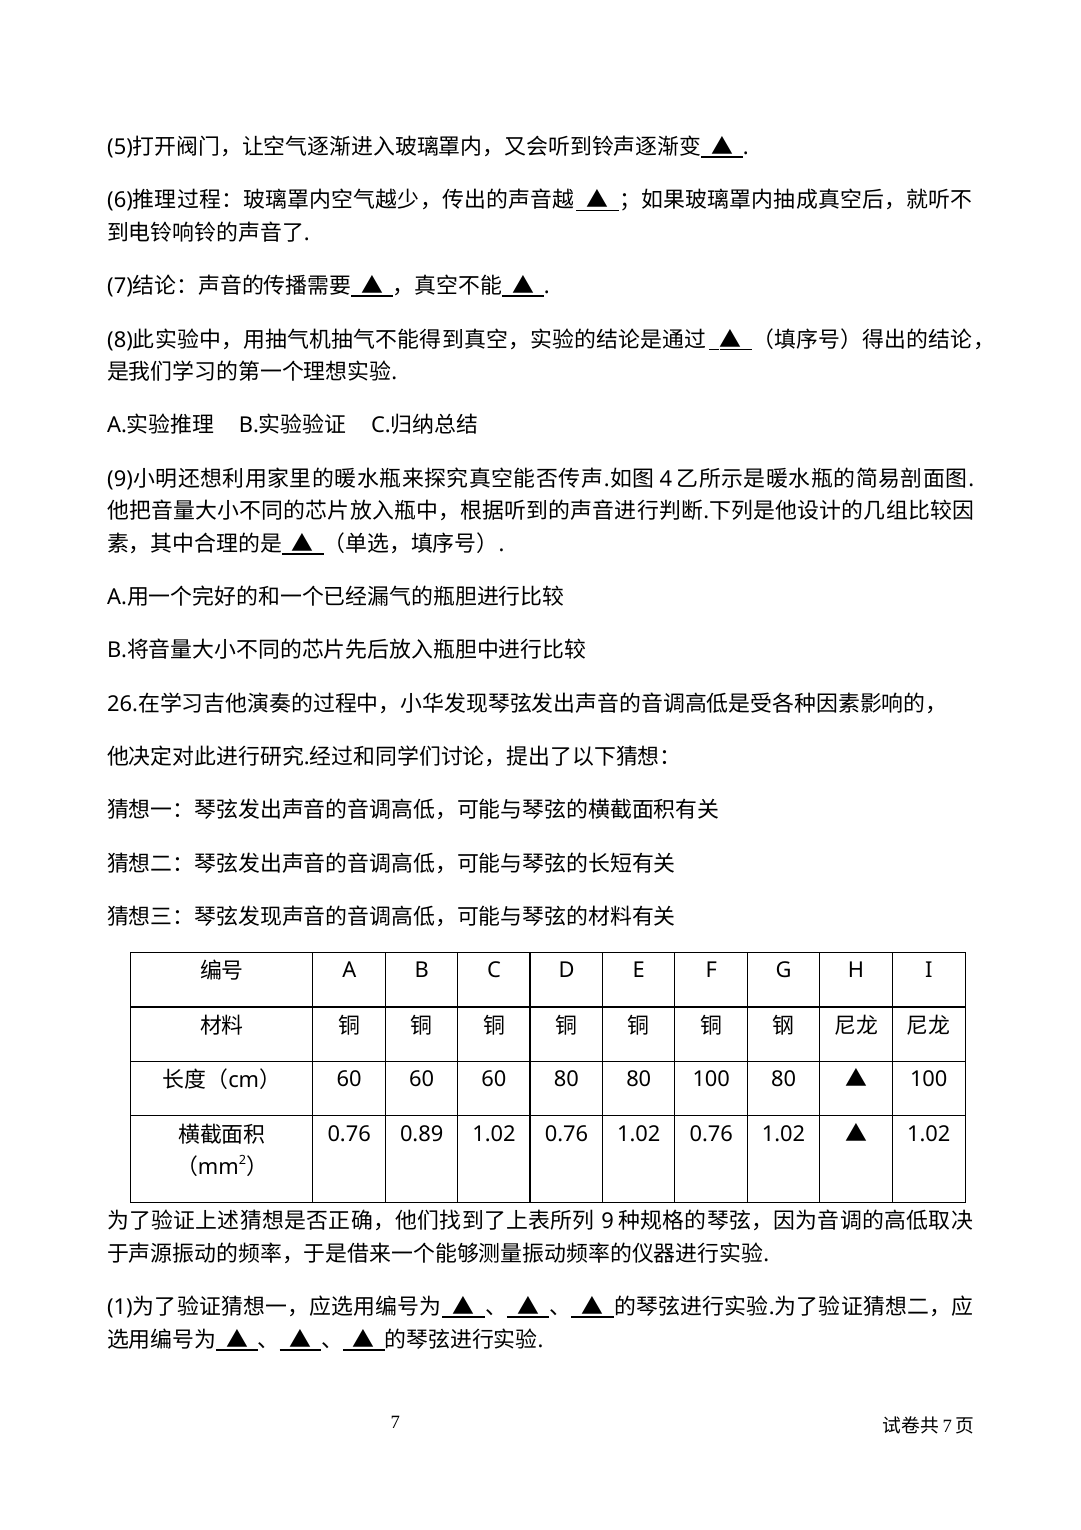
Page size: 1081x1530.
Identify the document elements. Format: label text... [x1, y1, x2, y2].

table_cell ▲ [820, 1116, 892, 1202]
table_cell 1.02 [458, 1116, 529, 1202]
table_cell 尼龙 [820, 1008, 892, 1061]
text 猜想二：琴弦发出声音的音调高低，可能与琴弦的长短有关 [107, 845, 974, 878]
table_cell 60 [458, 1062, 529, 1115]
text (8)此实验中，用抽气机抽气不能得到真空，实验的结论是通过 ▲ （填序号）得出的结论，是我们学习的第一个理想实验. [107, 321, 974, 386]
text B.将音量大小不同的芯片先后放入瓶胆中进行比较 [107, 632, 974, 664]
text (6)推理过程：玻璃罩内空气越少，传出的声音越 ▲ ；如果玻璃罩内抽成真空后，就听不到电铃响铃的声音了. [107, 182, 974, 247]
table_cell 长度（cm） [131, 1062, 312, 1115]
table_header D [531, 953, 602, 1006]
table_header H [820, 953, 892, 1006]
text A.用一个完好的和一个已经漏气的瓶胆进行比较 [107, 579, 974, 611]
table_cell 80 [603, 1062, 674, 1115]
table_cell 0.76 [531, 1116, 602, 1202]
table_header F [675, 953, 747, 1006]
table_cell 铜 [675, 1008, 747, 1061]
text (1)为了验证猜想一，应选用编号为 ▲ 、 ▲ 、 ▲ 的琴弦进行实验.为了验证猜想二，应选用编号为 ▲ 、 ▲ 、 ▲ 的琴弦进行实验. [107, 1289, 974, 1354]
list 26.在学习吉他演奏的过程中，小华发现琴弦发出声音的音调高低是受各种因素影响的， [107, 685, 974, 718]
text A.实验推理 B.实验验证 C.归纳总结 [107, 407, 974, 439]
text (7)结论：声音的传播需要 ▲ ，真空不能 ▲ . [107, 268, 974, 300]
list 他决定对此进行研究.经过和同学们讨论，提出了以下猜想： [107, 739, 974, 771]
table_header 编号 [131, 953, 312, 1006]
table_cell 铜 [313, 1008, 385, 1061]
table_header I [893, 953, 965, 1006]
table_cell 铜 [531, 1008, 602, 1061]
table_cell 60 [386, 1062, 457, 1115]
table_cell 80 [531, 1062, 602, 1115]
table_cell 60 [313, 1062, 385, 1115]
table_cell 0.76 [313, 1116, 385, 1202]
table_cell 0.76 [675, 1116, 747, 1202]
text 猜想一：琴弦发出声音的音调高低，可能与琴弦的横截面积有关 [107, 792, 974, 824]
table_cell 铜 [458, 1008, 529, 1061]
text 猜想三：琴弦发现声音的音调高低，可能与琴弦的材料有关 [107, 899, 974, 931]
table_cell 尼龙 [893, 1008, 965, 1061]
table_cell 0.89 [386, 1116, 457, 1202]
text (9)小明还想利用家里的暖水瓶来探究真空能否传声.如图4乙所示是暖水瓶的简易剖面图.他把音量大小不同的芯片放入瓶中，根据听到的声音进行判断.下列是他设计的几组比较因素，其中合理的是 ▲ （单选，填序号）. [107, 460, 974, 558]
table_cell 100 [893, 1062, 965, 1115]
table_header E [603, 953, 674, 1006]
table_cell 铜 [603, 1008, 674, 1061]
table_cell 钢 [748, 1008, 819, 1061]
table_header B [386, 953, 457, 1006]
table_cell 80 [748, 1062, 819, 1115]
table_header C [458, 953, 529, 1006]
table_cell 100 [675, 1062, 747, 1115]
table_header G [748, 953, 819, 1006]
table_cell 1.02 [603, 1116, 674, 1202]
table_cell 1.02 [748, 1116, 819, 1202]
table_header A [313, 953, 385, 1006]
text (5)打开阀门，让空气逐渐进入玻璃罩内，又会听到铃声逐渐变 ▲ . [107, 129, 974, 161]
table_cell 横截面积（mm2） [131, 1116, 312, 1202]
text 为了验证上述猜想是否正确，他们找到了上表所列9种规格的琴弦，因为音调的高低取决于声源振动的频率，于是借来一个能够测量振动频率的仪器进行实验. [107, 1203, 974, 1268]
table_cell ▲ [820, 1062, 892, 1115]
table_cell 铜 [386, 1008, 457, 1061]
table_cell 材料 [131, 1008, 312, 1061]
table_cell 1.02 [893, 1116, 965, 1202]
